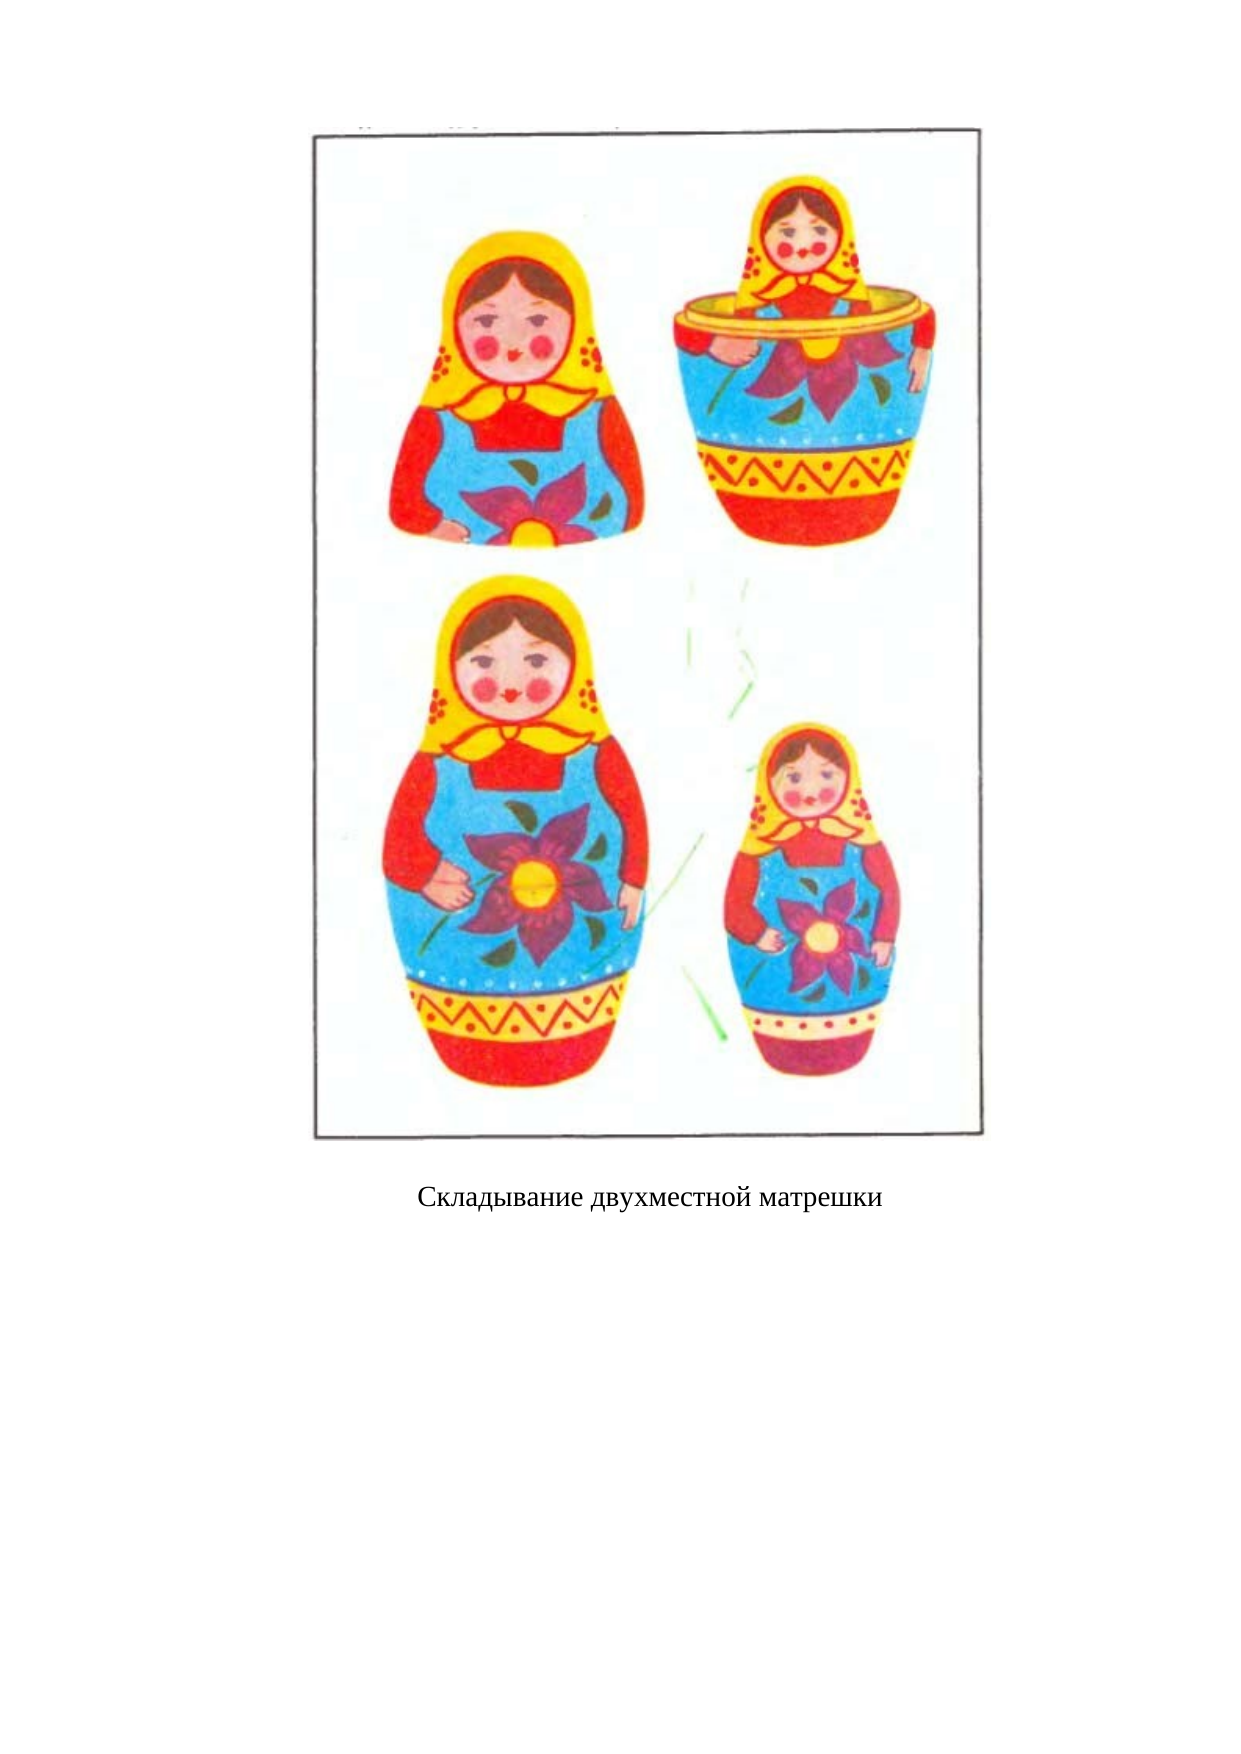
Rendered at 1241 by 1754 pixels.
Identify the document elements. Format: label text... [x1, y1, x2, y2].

picture [308, 127, 992, 1141]
text Складывание двухместной матрешки [417, 1179, 1168, 1212]
